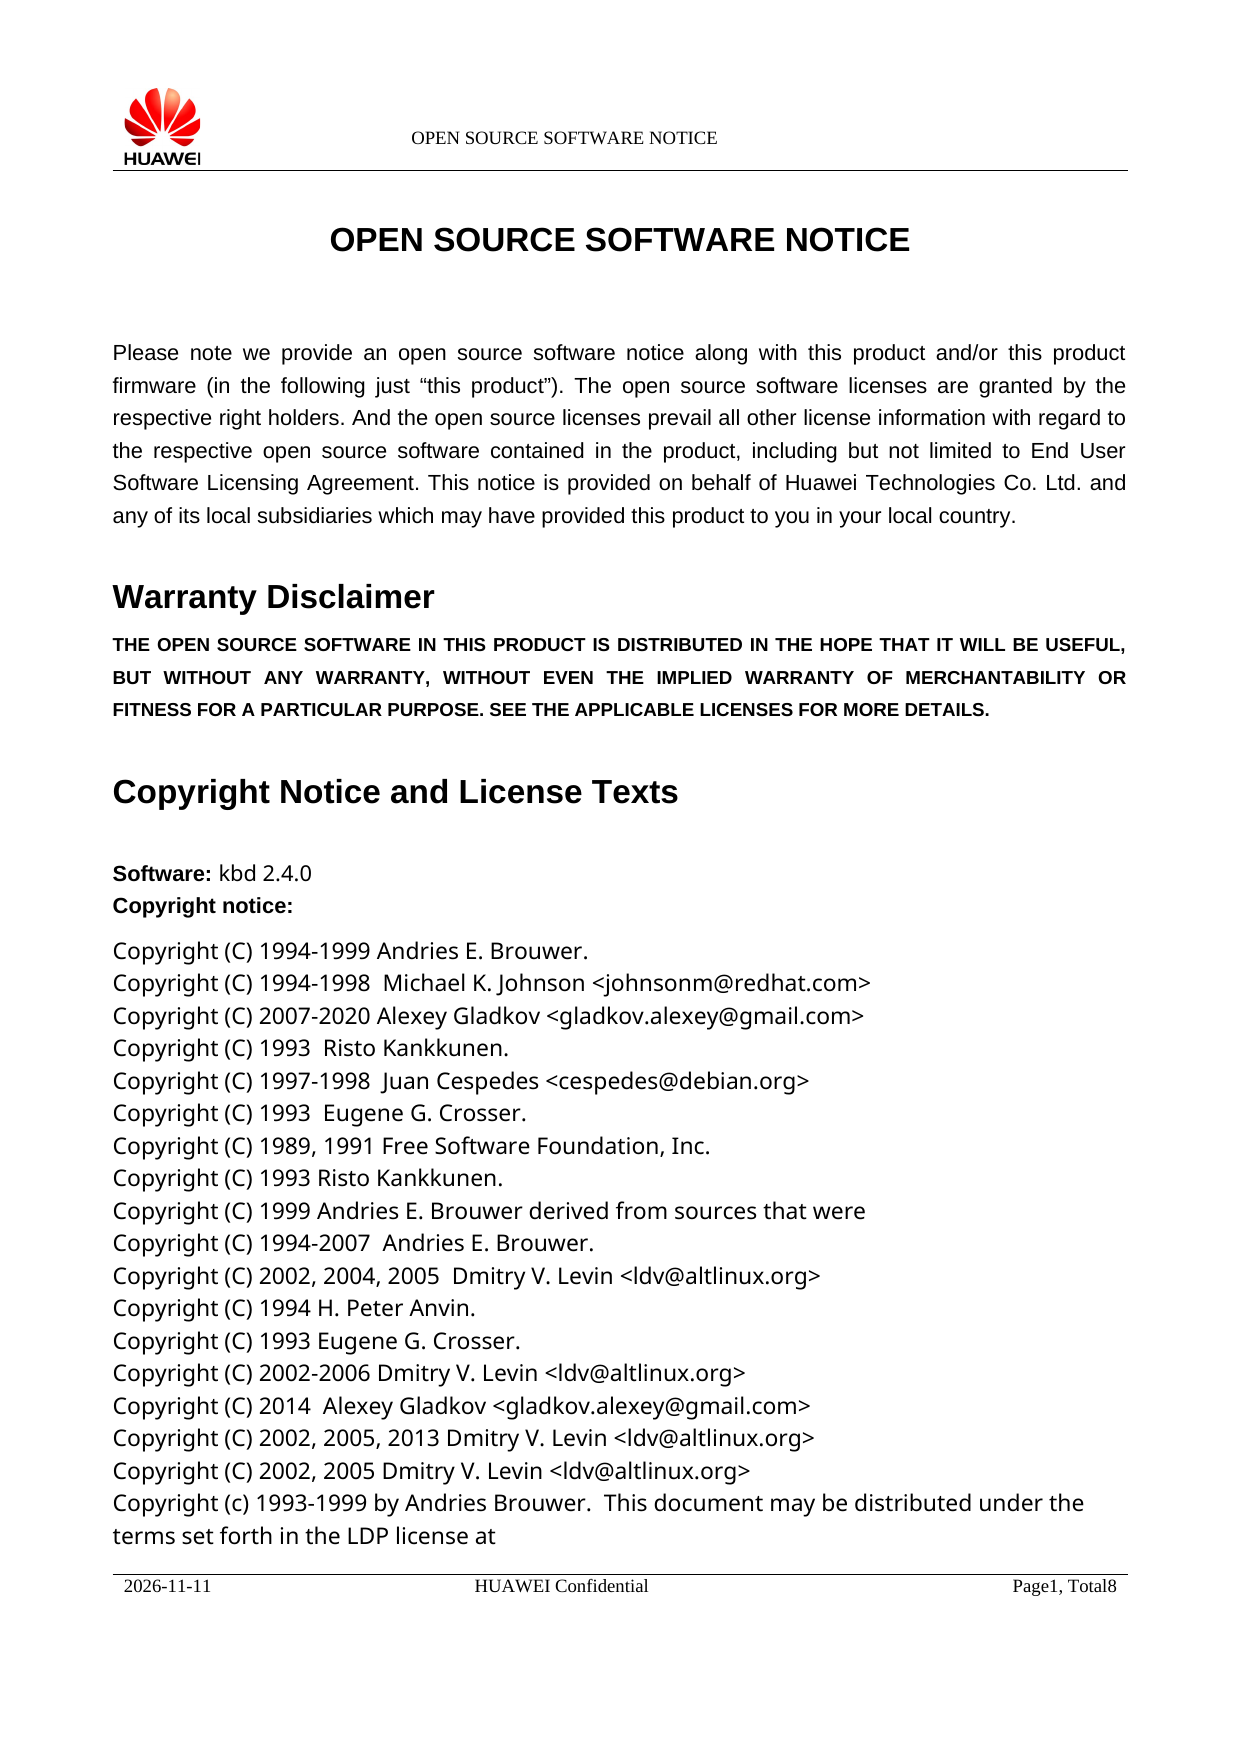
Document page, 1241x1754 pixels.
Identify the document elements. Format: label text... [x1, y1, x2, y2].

picture [124, 88, 201, 165]
text The open source software in this product is distributed in the hope that it will be useful, but WITHOUT ANY WARRANTY, without even the implied warranty of MERCHANTABILITY or FITNESS FOR A PARTICULAR PURPOSE. See the applicable licenses for more details. [112, 629, 1128, 726]
text Please note we provide an open source software notice along with this product and/or this product firmware (in the following just “this product”). The open source software licenses are granted by the respective right holders. And the open source licenses prevail all other license information with regard to the respective open source software contained in the product, including but not limited to End User Software Licensing Agreement. This notice is provided on behalf of Huawei Technologies Co. Ltd. and any of its local subsidiaries which may have provided this product to you in your local country. [112, 336, 1128, 531]
text OPEN SOURCE SOFTWARE NOTICE [112, 206, 1128, 271]
text Warranty Disclaimer [112, 564, 1128, 629]
title Software: kbd 2.4.0 [112, 856, 1128, 889]
text Copyright Notice and License Texts [112, 759, 1128, 824]
text Copyright notice: [112, 889, 1128, 921]
